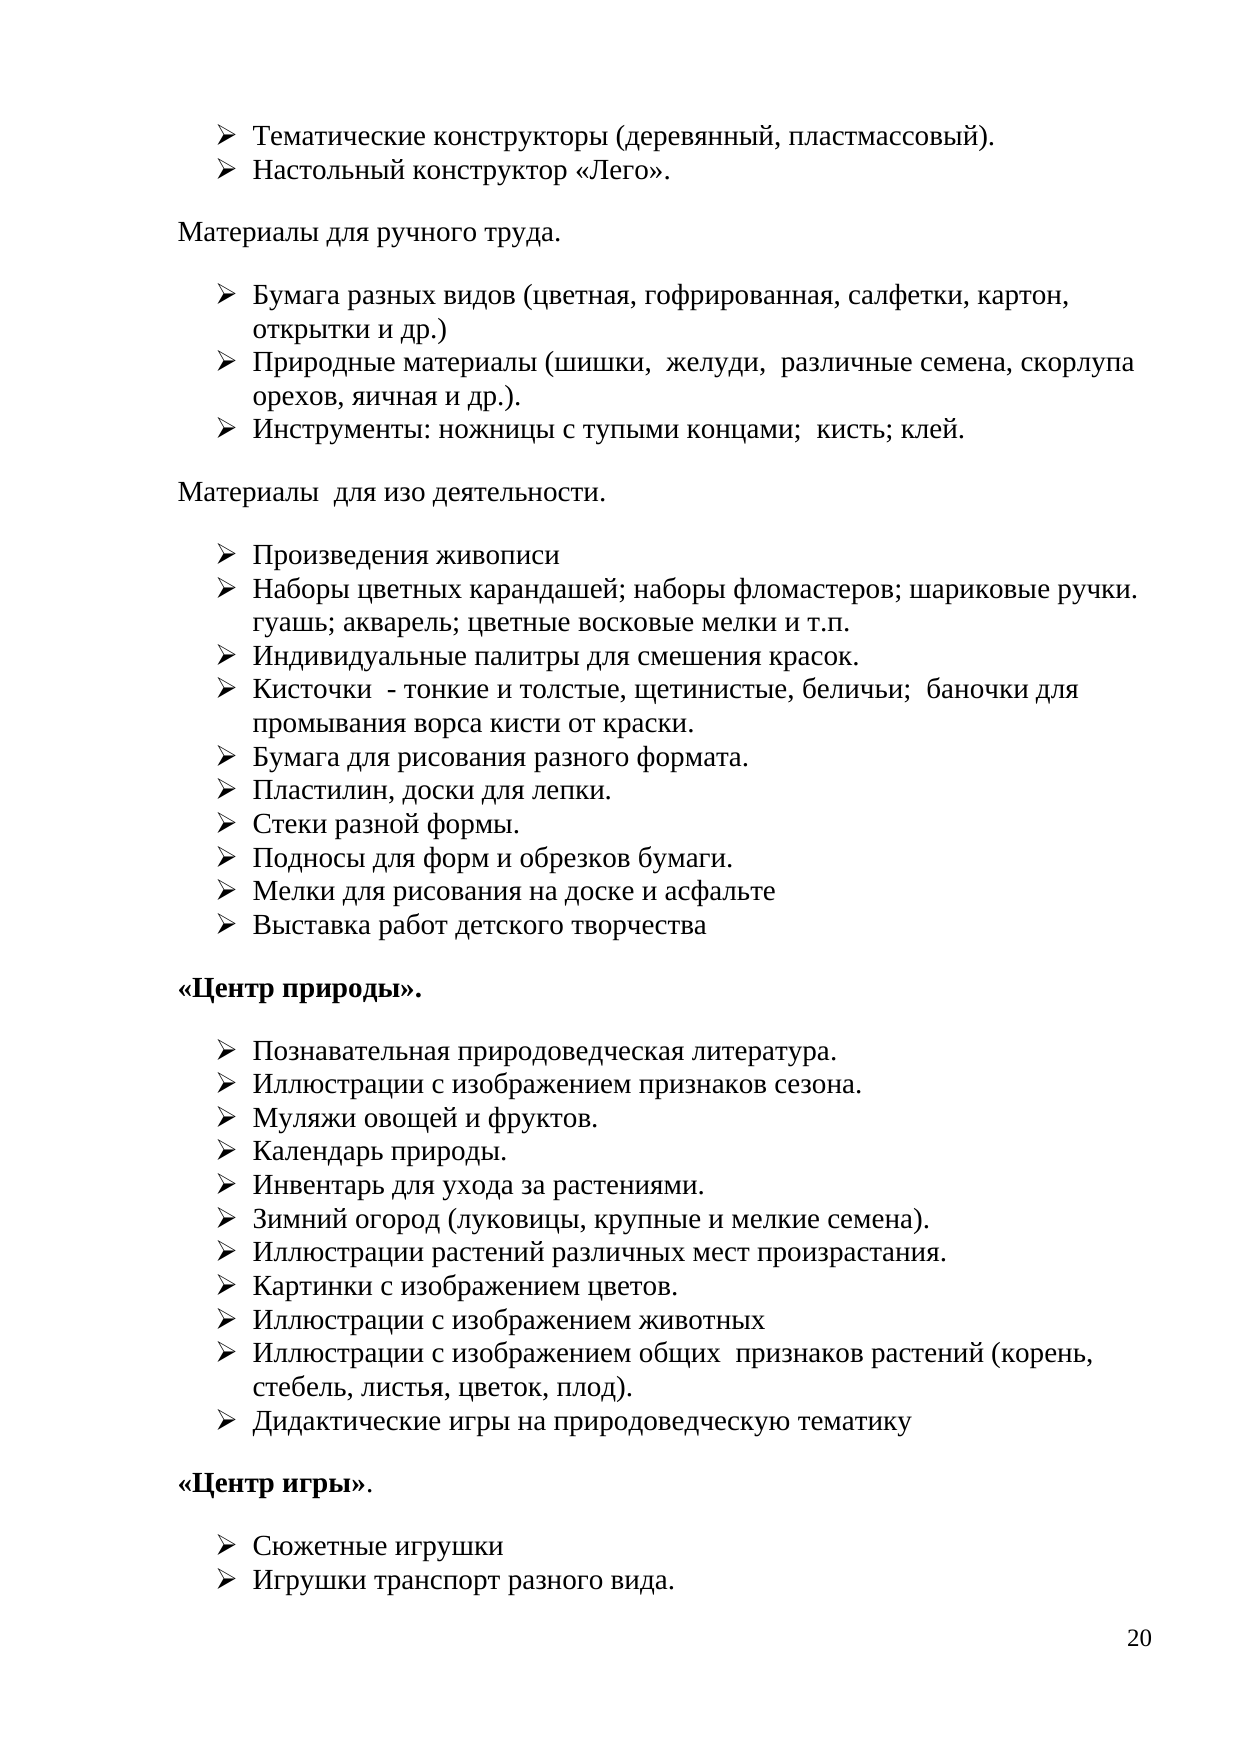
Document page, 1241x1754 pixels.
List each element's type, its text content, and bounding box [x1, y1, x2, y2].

list Инструменты: ножницы с тупыми концами; кисть; клей. [215, 412, 1152, 445]
list Подносы для форм и обрезков бумаги. [215, 840, 1152, 873]
list Бумага разных видов (цветная, гофрированная, салфетки, картон, открытки и др.) [215, 277, 1152, 344]
list Познавательная природоведческая литература. [215, 1033, 1152, 1066]
list Пластилин, доски для лепки. [215, 772, 1152, 806]
list Иллюстрации с изображением признаков сезона. [215, 1066, 1152, 1100]
list Иллюстрации с изображением общих признаков растений (корень, стебель, листья, цветок, плод). [215, 1335, 1152, 1403]
list Природные материалы (шишки, желуди, различные семена, скорлупа орехов, яичная и др.). [215, 344, 1152, 412]
text «Центр природы». [177, 970, 1152, 1003]
list Стеки разной формы. [215, 806, 1152, 840]
list Дидактические игры на природоведческую тематику [215, 1403, 1152, 1436]
list Произведения живописи [215, 537, 1152, 571]
list Зимний огород (луковицы, крупные и мелкие семена). [215, 1201, 1152, 1234]
list Выставка работ детского творчества [215, 907, 1152, 941]
list Календарь природы. [215, 1133, 1152, 1167]
list Тематические конструкторы (деревянный, пластмассовый). [215, 118, 1152, 152]
list Иллюстрации растений различных мест произрастания. [215, 1234, 1152, 1268]
list Муляжи овощей и фруктов. [215, 1100, 1152, 1133]
text «Центр игры». [177, 1465, 1152, 1499]
list Игрушки транспорт разного вида. [215, 1562, 1152, 1595]
list Картинки с изображением цветов. [215, 1268, 1152, 1302]
list Бумага для рисования разного формата. [215, 739, 1152, 772]
list Инвентарь для ухода за растениями. [215, 1167, 1152, 1201]
list Кисточки - тонкие и толстые, щетинистые, беличьи; баночки для промывания ворса кисти от краски. [215, 672, 1152, 739]
list Мелки для рисования на доске и асфальте [215, 873, 1152, 907]
list Сюжетные игрушки [215, 1528, 1152, 1562]
list Иллюстрации с изображением животных [215, 1302, 1152, 1335]
text Материалы для изо деятельности. [177, 474, 1152, 508]
list Настольный конструктор «Лего». [215, 152, 1152, 185]
list Индивидуальные палитры для смешения красок. [215, 638, 1152, 672]
list Наборы цветных карандашей; наборы фломастеров; шариковые ручки. гуашь; акварель; цветные восковые мелки и т.п. [215, 571, 1152, 638]
text Материалы для ручного труда. [177, 214, 1152, 248]
